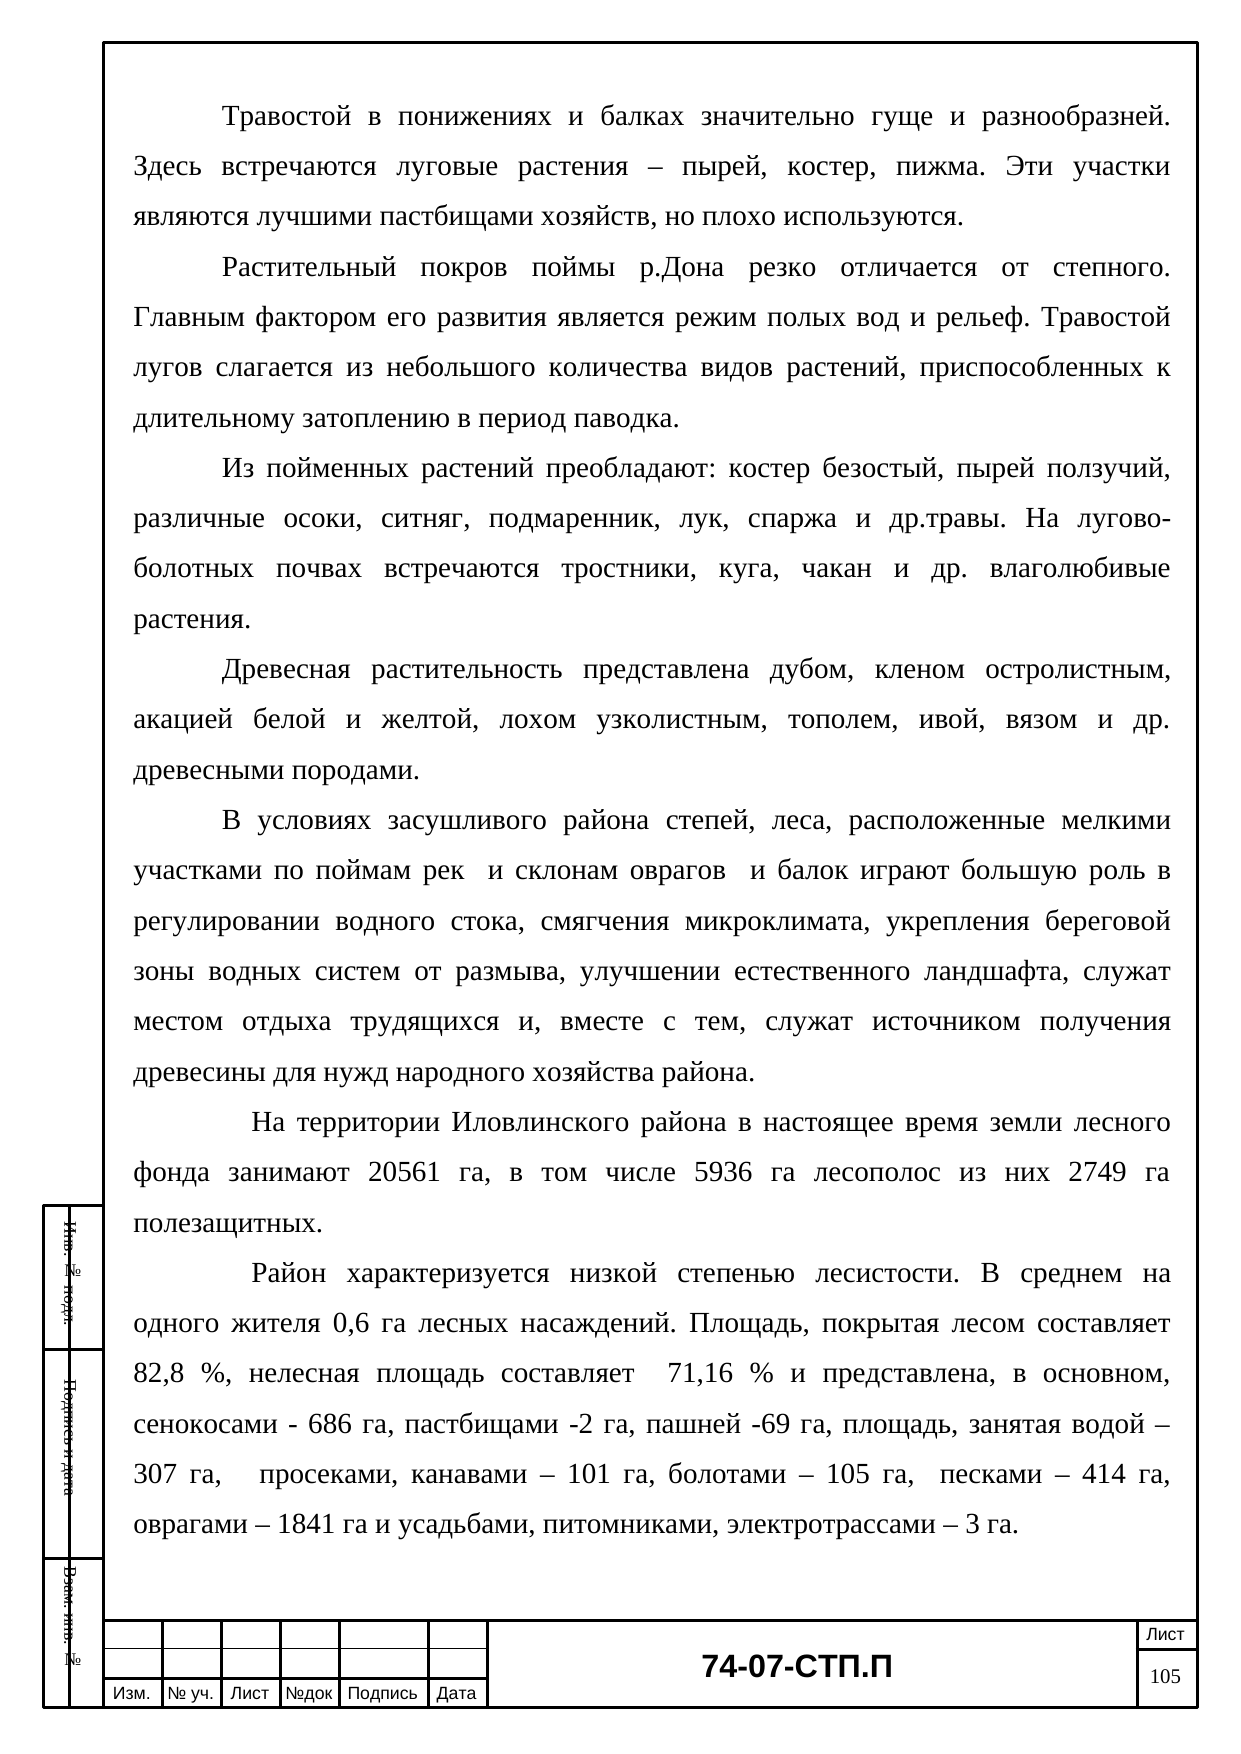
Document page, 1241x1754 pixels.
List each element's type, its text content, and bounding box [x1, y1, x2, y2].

text Из пойменных растений преобладают: костер безостый, пырей ползучий, различные осоки, ситняг, подмаренник, лук, спаржа и др.травы. На лугово-болотных почвах встречаются тростники, куга, чакан и др. влаголюбивые растения. [133, 450, 1172, 634]
text Район характеризуется низкой степенью лесистости. В среднем на одного жителя лесных насаждений. Площадь, покрытая лесом составляет 82,8 %, нелесная площадь составляет 71,16 % и представлена, в основном, сенокосами - , пастбищами , пашней , площадь, занятая водой – , просеками, канавами – , болотами – , песками – , оврагами – и усадьбами, питомниками, электротрассами – . [133, 1255, 1172, 1540]
text Растительный покров поймы р.Дона резко отличается от степного. Главным фактором его развития является режим полых вод и рельеф. Травостой лугов слагается из небольшого количества видов растений, приспособленных к длительному затоплению в период паводка. [133, 249, 1172, 433]
text В условиях засушливого района степей, леса, расположенные мелкими участками по поймам рек и склонам оврагов и балок играют большую роль в регулировании водного стока, смягчения микроклимата, укрепления береговой зоны водных систем от размыва, улучшении естественного ландшафта, служат местом отдыха трудящихся и, вместе с тем, служат источником получения древесины для нужд народного хозяйства района. [133, 802, 1172, 1087]
text Травостой в понижениях и балках значительно гуще и разнообразней. Здесь встречаются луговые растения – пырей, костер, пижма. Эти участки являются лучшими пастбищами хозяйств, но плохо используются. [133, 98, 1172, 232]
text Древесная растительность представлена дубом, кленом остролистным, акацией белой и желтой, лохом узколистным, тополем, ивой, вязом и др. древесными породами. [133, 651, 1172, 785]
text На территории Иловлинского района в настоящее время земли лесного фонда занимают , в том числе лесополос из них полезащитных. [133, 1104, 1172, 1238]
